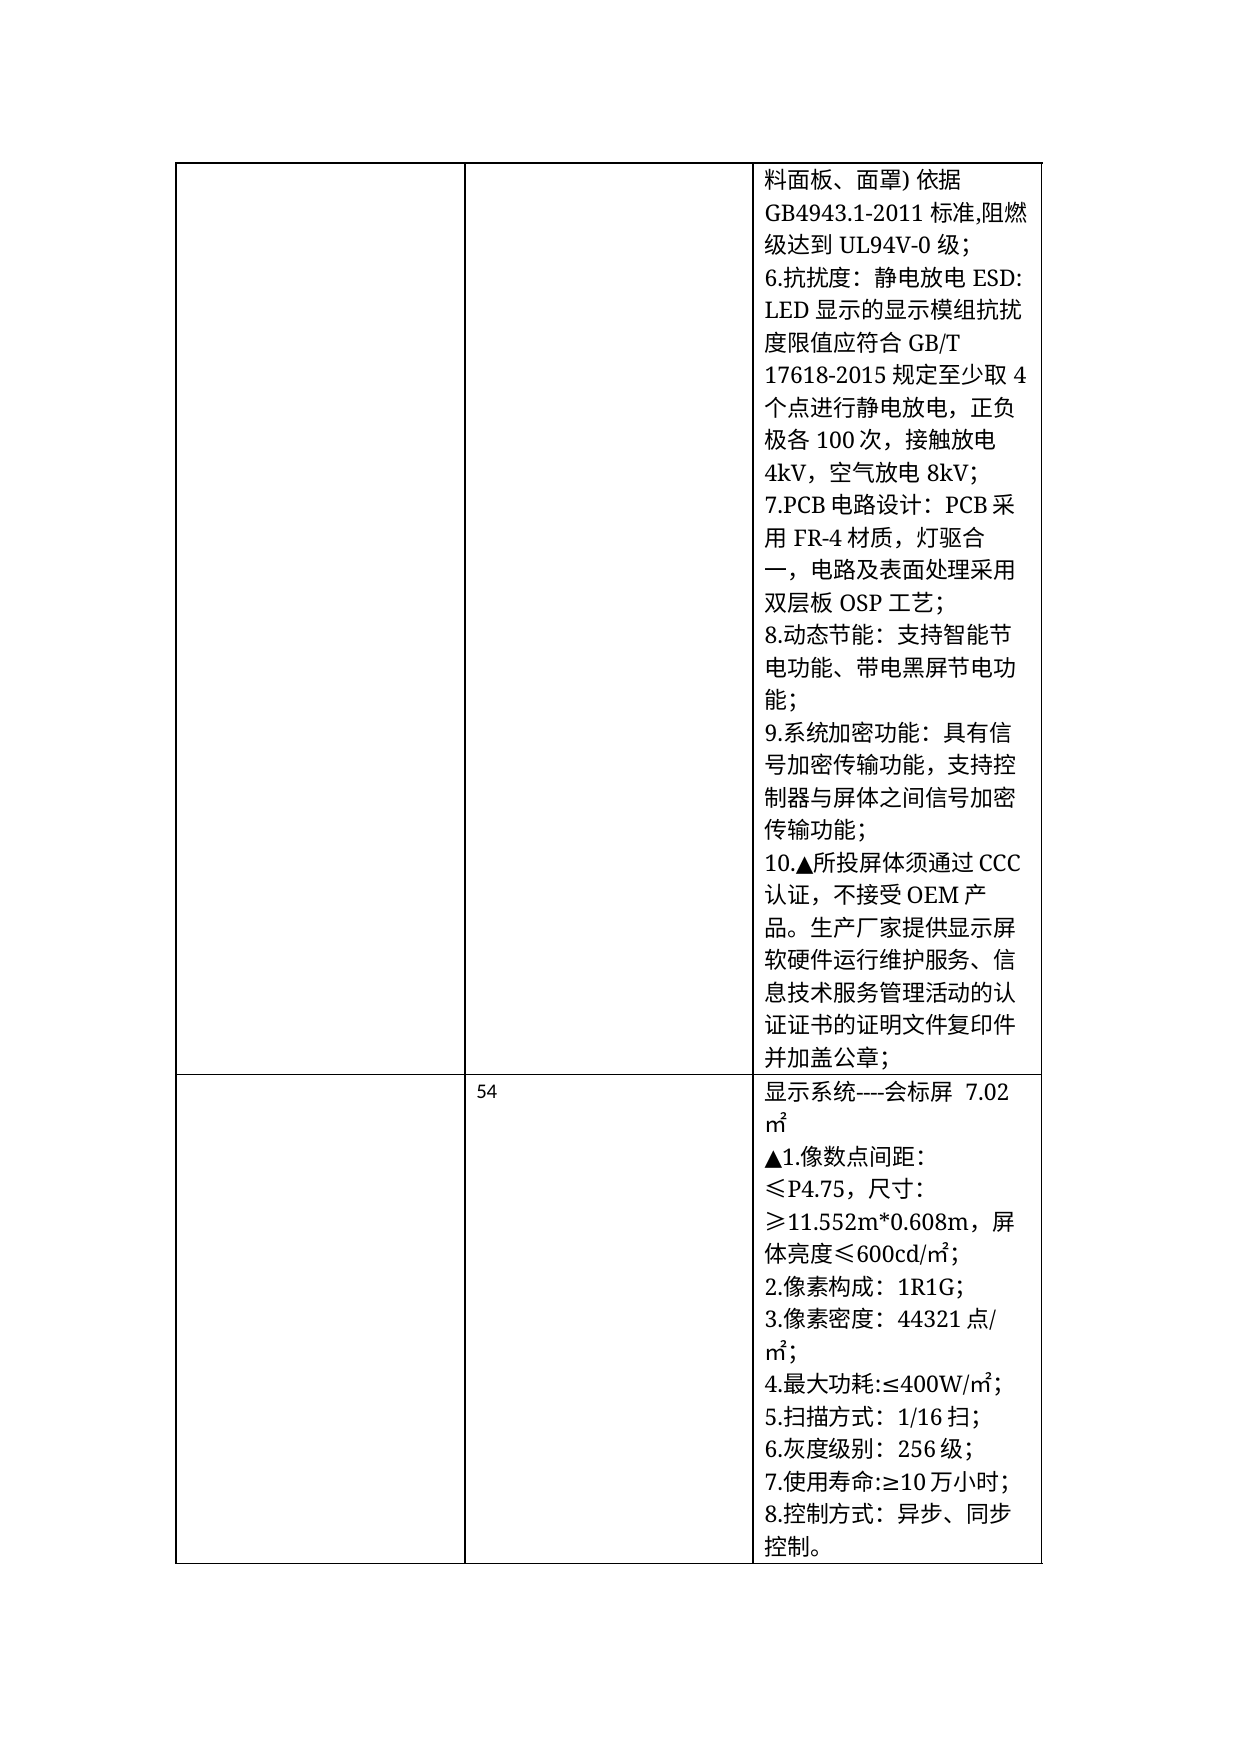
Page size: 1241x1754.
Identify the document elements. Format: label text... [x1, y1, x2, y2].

table_cell [177, 1075, 464, 1563]
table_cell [754, 164, 1041, 1073]
table_cell 54 [466, 1075, 752, 1563]
table_cell [177, 164, 464, 1073]
table_cell 显示系统----会标屏 7.02㎡ ▲1.像数点间距：≤P4.75，尺寸：≥11.552m*0.608m，屏体亮度≤600cd/㎡； 2.像素构成：1R1G； 3.像素密度：44321点/㎡； 4.最大功耗:≤400W/㎡； 5.扫描方式：1/16扫； 6.灰度级别：256级； 7.使用寿命:≥10万小时； 8.控制方式：异步、同步控制。 [754, 1075, 1041, 1563]
table_cell 53 [466, 164, 752, 1073]
